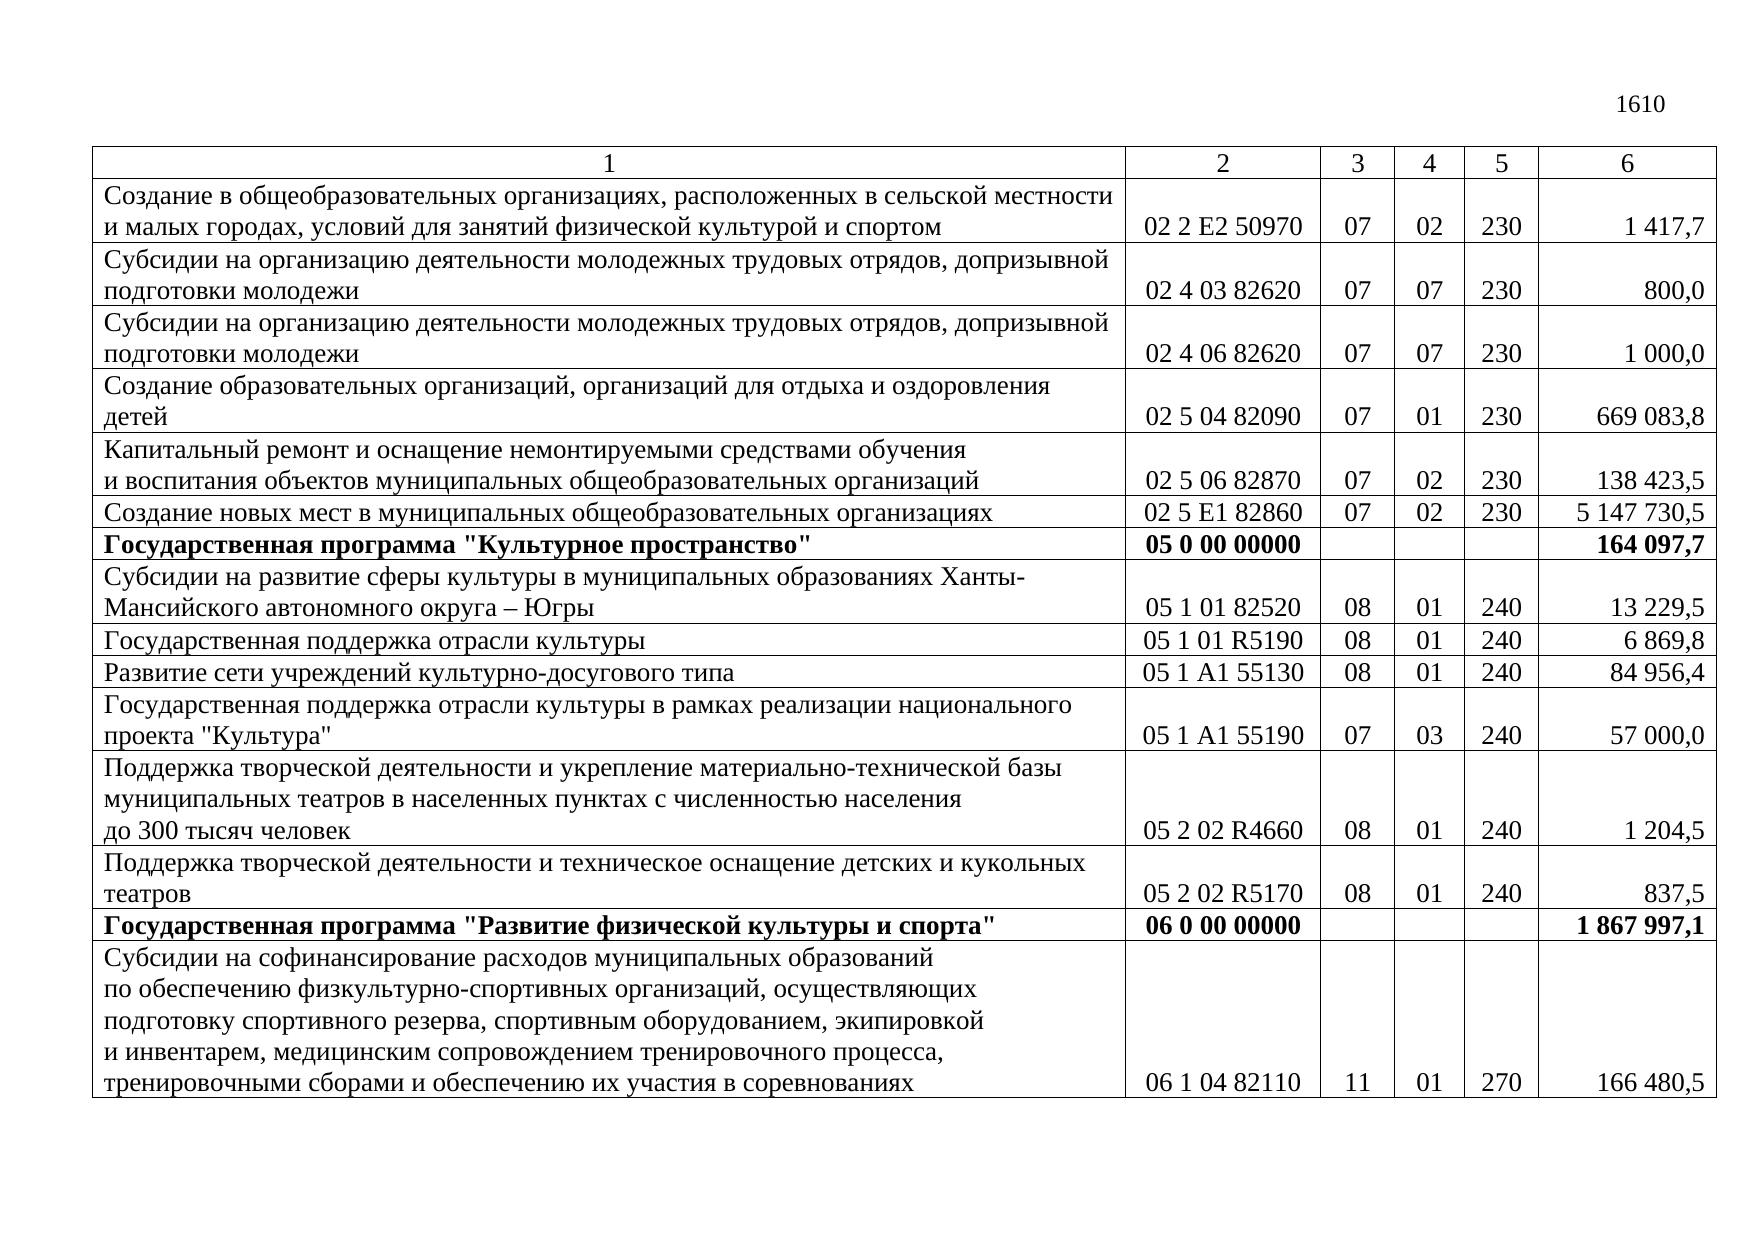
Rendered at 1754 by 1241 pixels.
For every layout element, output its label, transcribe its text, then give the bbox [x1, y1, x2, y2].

table_cell 57 000,0 [1539, 688, 1716, 750]
table_cell 07 [1321, 243, 1394, 305]
table_cell 138 423,5 [1539, 433, 1716, 495]
table_header 2 [1126, 147, 1320, 178]
table_cell 05 2 02 R5170 [1126, 846, 1320, 908]
table_cell 669 083,8 [1539, 369, 1716, 432]
table_cell 08 [1321, 560, 1394, 623]
table_cell 240 [1465, 624, 1538, 655]
table_cell 06 0 00 00000 [1126, 909, 1320, 940]
table_cell 05 2 02 R4660 [1126, 751, 1320, 845]
table_cell 01 [1395, 560, 1464, 623]
table_cell 08 [1321, 624, 1394, 655]
table_cell 84 956,4 [1539, 656, 1716, 687]
table_cell 06 1 04 82110 [1126, 941, 1320, 1097]
table_cell 230 [1465, 433, 1538, 495]
table_cell Поддержка творческой деятельности и техническое оснащение детских и кукольных театров [93, 846, 1125, 908]
table_cell 05 1 01 R5190 [1126, 624, 1320, 655]
table_cell Субсидии на организацию деятельности молодежных трудовых отрядов, допризывной подготовки молодежи [93, 306, 1125, 368]
table_cell 01 [1395, 846, 1464, 908]
table_cell 07 [1395, 243, 1464, 305]
table_cell Субсидии на софинансирование расходов муниципальных образований по обеспечению физкультурно-спортивных организаций, осуществляющих подготовку спортивного резерва, спортивным оборудованием, экипировкой и инвентарем, медицинским сопровождением тренировочного процесса, тренировочными сборами и обеспечению их участия в соревнованиях [93, 941, 1125, 1097]
table_cell Государственная поддержка отрасли культуры [93, 624, 1125, 655]
table_cell 230 [1465, 369, 1538, 432]
table_header 6 [1539, 147, 1716, 178]
table_header 4 [1395, 147, 1464, 178]
table_cell Государственная программа "Культурное пространство" [93, 528, 1125, 559]
table_cell Создание в общеобразовательных организациях, расположенных в сельской местности и малых городах, условий для занятий физической культурой и спортом [93, 179, 1125, 242]
table_cell 07 [1321, 306, 1394, 368]
table_cell Развитие сети учреждений культурно-досугового типа [93, 656, 1125, 687]
table_cell 02 5 E1 82860 [1126, 496, 1320, 527]
table_cell [1321, 528, 1394, 559]
table_cell 05 1 A1 55130 [1126, 656, 1320, 687]
table_cell 1 204,5 [1539, 751, 1716, 845]
table_cell 05 0 00 00000 [1126, 528, 1320, 559]
table_cell 11 [1321, 941, 1394, 1097]
table_cell 6 869,8 [1539, 624, 1716, 655]
table_cell 08 [1321, 846, 1394, 908]
table_cell 01 [1395, 751, 1464, 845]
table_cell 240 [1465, 751, 1538, 845]
table_cell 240 [1465, 560, 1538, 623]
table_cell 240 [1465, 656, 1538, 687]
table_cell 800,0 [1539, 243, 1716, 305]
table_cell 270 [1465, 941, 1538, 1097]
table_cell 02 4 03 82620 [1126, 243, 1320, 305]
table_cell 07 [1321, 496, 1394, 527]
table_cell [1465, 909, 1538, 940]
table_cell 5 147 730,5 [1539, 496, 1716, 527]
table_cell [1465, 528, 1538, 559]
table_cell Государственная поддержка отрасли культуры в рамках реализации национального проекта "Культура" [93, 688, 1125, 750]
table_cell Создание новых мест в муниципальных общеобразовательных организациях [93, 496, 1125, 527]
table_header 3 [1321, 147, 1394, 178]
table_cell 230 [1465, 179, 1538, 242]
table_cell 240 [1465, 846, 1538, 908]
table_cell Субсидии на развитие сферы культуры в муниципальных образованиях Ханты-Мансийского автономного округа – Югры [93, 560, 1125, 623]
table_cell 230 [1465, 243, 1538, 305]
table_cell 02 5 04 82090 [1126, 369, 1320, 432]
table_cell 02 [1395, 433, 1464, 495]
table_cell Поддержка творческой деятельности и укрепление материально-технической базы муниципальных театров в населенных пунктах с численностью населения до 300 тысяч человек [93, 751, 1125, 845]
table_cell [1395, 909, 1464, 940]
table_cell 03 [1395, 688, 1464, 750]
table_cell [1321, 909, 1394, 940]
table_cell 02 [1395, 496, 1464, 527]
table_cell 1 000,0 [1539, 306, 1716, 368]
table_cell 13 229,5 [1539, 560, 1716, 623]
table_cell Субсидии на организацию деятельности молодежных трудовых отрядов, допризывной подготовки молодежи [93, 243, 1125, 305]
table_cell 08 [1321, 656, 1394, 687]
table_header 1 [93, 147, 1125, 178]
table_cell 166 480,5 [1539, 941, 1716, 1097]
table_cell Создание образовательных организаций, организаций для отдыха и оздоровления детей [93, 369, 1125, 432]
table_cell 837,5 [1539, 846, 1716, 908]
table_cell 07 [1321, 688, 1394, 750]
table_cell 02 [1395, 179, 1464, 242]
table_cell 230 [1465, 496, 1538, 527]
table_cell 01 [1395, 624, 1464, 655]
table_cell 01 [1395, 941, 1464, 1097]
table_cell [1395, 528, 1464, 559]
table_cell 1 867 997,1 [1539, 909, 1716, 940]
table_cell 08 [1321, 751, 1394, 845]
table_cell 02 5 06 82870 [1126, 433, 1320, 495]
table_cell Государственная программа "Развитие физической культуры и спорта" [93, 909, 1125, 940]
table_cell 05 1 01 82520 [1126, 560, 1320, 623]
table_cell Капитальный ремонт и оснащение немонтируемыми средствами обучения и воспитания объектов муниципальных общеобразовательных организаций [93, 433, 1125, 495]
table_cell 01 [1395, 656, 1464, 687]
table_header 5 [1465, 147, 1538, 178]
table_cell 05 1 A1 55190 [1126, 688, 1320, 750]
table_cell 02 2 E2 50970 [1126, 179, 1320, 242]
table_cell 230 [1465, 306, 1538, 368]
table_cell 07 [1395, 306, 1464, 368]
table_cell 02 4 06 82620 [1126, 306, 1320, 368]
table_cell 07 [1321, 433, 1394, 495]
table_cell 07 [1321, 369, 1394, 432]
table_cell 01 [1395, 369, 1464, 432]
table_cell 164 097,7 [1539, 528, 1716, 559]
table_cell 1 417,7 [1539, 179, 1716, 242]
table_cell 07 [1321, 179, 1394, 242]
table_cell 240 [1465, 688, 1538, 750]
